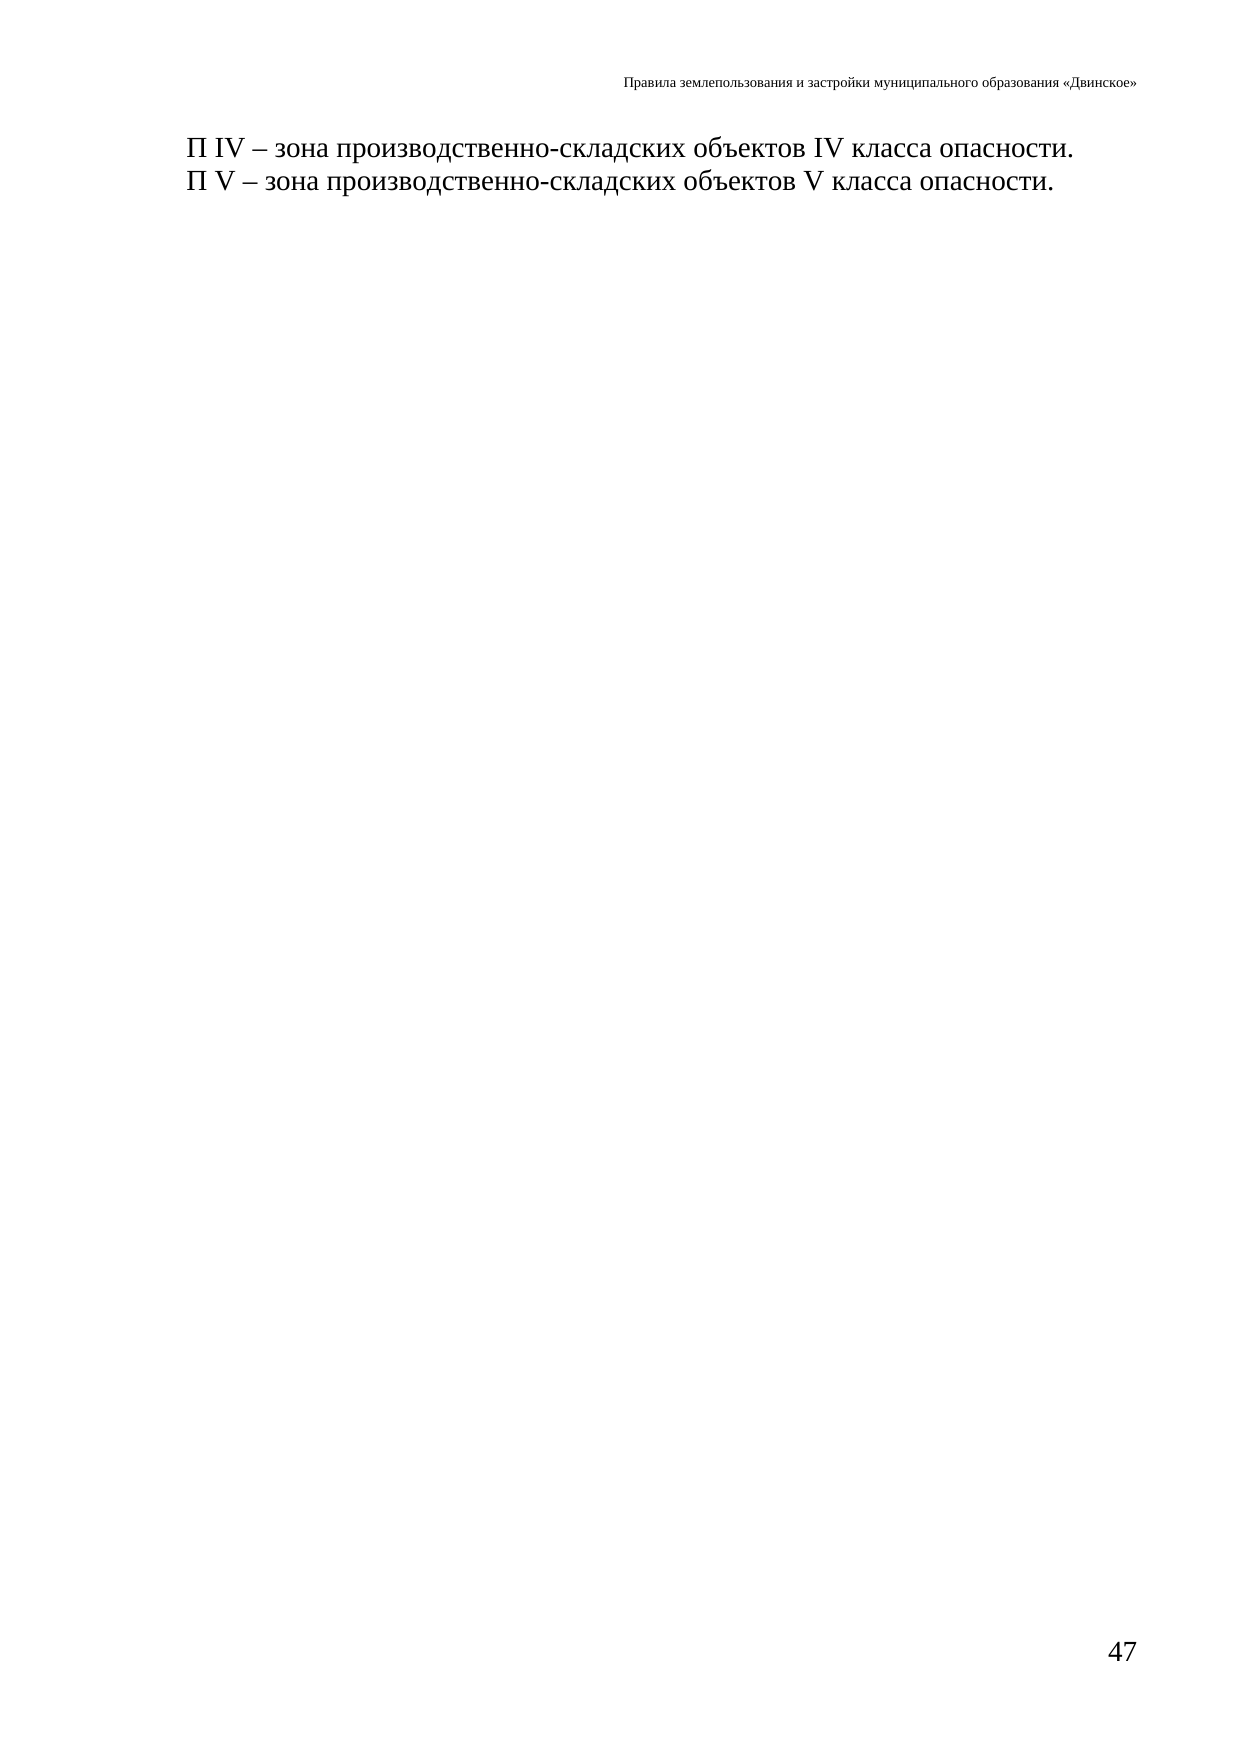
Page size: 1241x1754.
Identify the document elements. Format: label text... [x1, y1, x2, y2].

text П V – зона производственно-складских объектов V класса опасности. [112, 163, 1137, 197]
text П IV – зона производственно-складских объектов IV класса опасности. [112, 130, 1137, 163]
